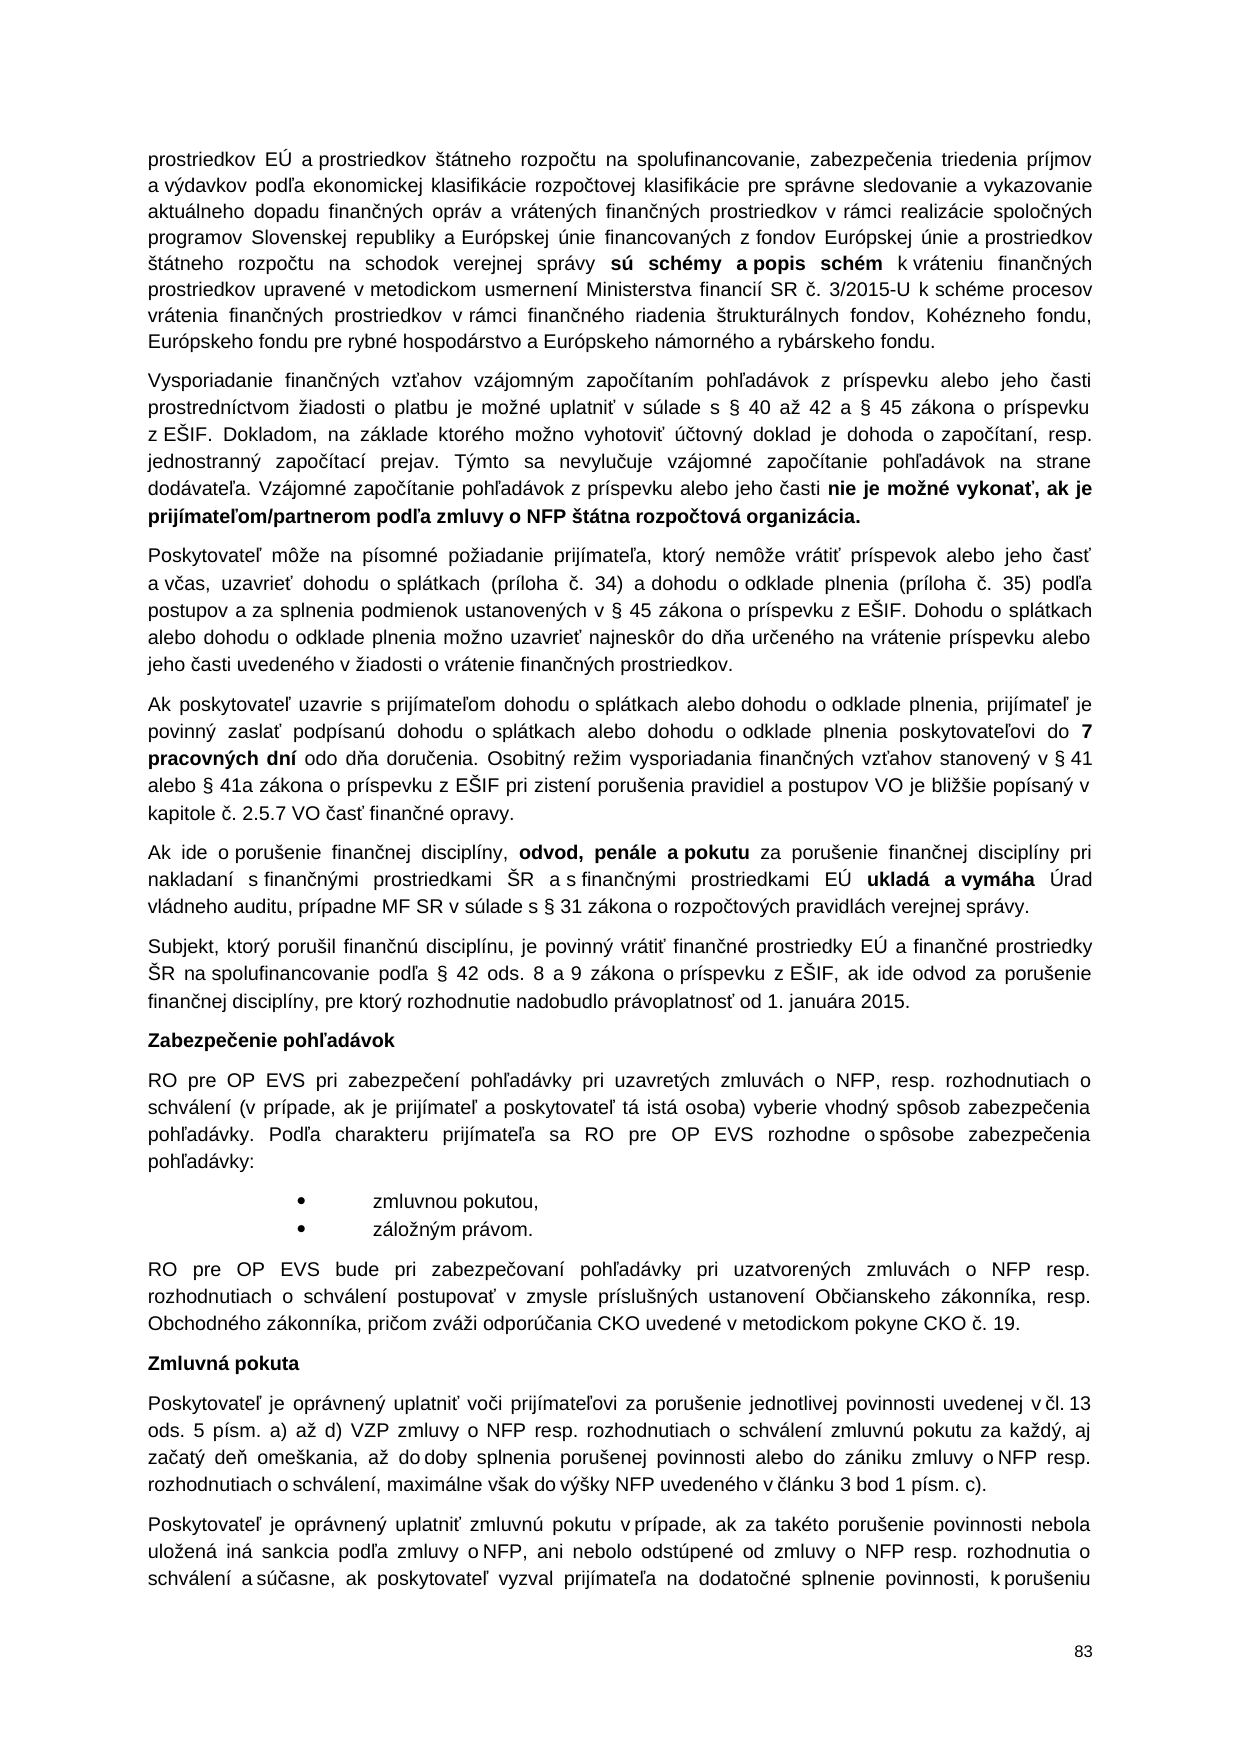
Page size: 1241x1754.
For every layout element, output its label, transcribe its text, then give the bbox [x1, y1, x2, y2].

text Subjekt, ktorý porušil finančnú disciplínu, je povinný vrátiť finančné prostriedky EÚ a finančné prostriedky ŠR na spolufinancovanie podľa § 42 ods. 8 a 9 zákona o príspevku z EŠIF, ak ide odvod za porušenie finančnej disciplíny, pre ktorý rozhodnutie nadobudlo právoplatnosť od 1. januára 2015. [148, 935, 1092, 1012]
list záložným právom. [298, 1218, 1092, 1241]
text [148, 1513, 1092, 1590]
text Poskytovateľ môže na písomné požiadanie prijímateľa, ktorý nemôže vrátiť príspevok alebo jeho časť a včas, uzavrieť dohodu o splátkach (príloha č. 34) a dohodu o odklade plnenia (príloha č. 35) podľa postupov a za splnenia podmienok ustanovených v § 45 zákona o príspevku z EŠIF. Dohodu o splátkach alebo dohodu o odklade plnenia možno uzavrieť najneskôr do dňa určeného na vrátenie príspevku alebo jeho časti uvedeného v žiadosti o vrátenie finančných prostriedkov. [148, 544, 1092, 676]
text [148, 148, 1092, 353]
text Vysporiadanie finančných vzťahov vzájomným započítaním pohľadávok z príspevku alebo jeho časti prostredníctvom žiadosti o platbu je možné uplatniť v súlade s § 40 až 42 a § 45 zákona o príspevku z EŠIF. Dokladom, na základe ktorého možno vyhotoviť účtovný doklad je dohoda o započítaní, resp. jednostranný započítací prejav. Týmto sa nevylučuje vzájomné započítanie pohľadávok na strane dodávateľa. Vzájomné započítanie pohľadávok z príspevku alebo jeho časti nie je možné vykonať, ak je prijímateľom/partnerom podľa zmluvy o NFP štátna rozpočtová organizácia. [148, 368, 1092, 527]
text Zmluvná pokuta [148, 1352, 1092, 1374]
list zmluvnou pokutou, [298, 1190, 1092, 1213]
text Ak poskytovateľ uzavrie s prijímateľom dohodu o splátkach alebo dohodu o odklade plnenia, prijímateľ je povinný zaslať podpísanú dohodu o splátkach alebo dohodu o odklade plnenia poskytovateľovi do 7 pracovných dní odo dňa doručenia. Osobitný režim vysporiadania finančných vzťahov stanovený v § 41 alebo § 41a zákona o príspevku z EŠIF pri zistení porušenia pravidiel a postupov VO je bližšie popísaný v kapitole č. 2.5.7 VO časť finančné opravy. [148, 693, 1092, 824]
text RO pre OP EVS bude pri zabezpečovaní pohľadávky pri uzatvorených zmluvách o NFP resp. rozhodnutiach o schválení postupovať v zmysle príslušných ustanovení Občianskeho zákonníka, resp. Obchodného zákonníka, pričom zváži odporúčania CKO uvedené v metodickom pokyne CKO č. 19. [148, 1258, 1092, 1335]
text Poskytovateľ je oprávnený uplatniť voči prijímateľovi za porušenie jednotlivej povinnosti uvedenej v čl. 13 ods. 5 písm. a) až d) VZP zmluvy o NFP resp. rozhodnutiach o schválení zmluvnú pokutu za každý, aj začatý deň omeškania, až do doby splnenia porušenej povinnosti alebo do zániku zmluvy o NFP resp. rozhodnutiach o schválení, maximálne však do výšky NFP uvedeného v článku 3 bod 1 písm. c). [148, 1392, 1092, 1496]
text Ak ide o porušenie finančnej disciplíny, odvod, penále a pokutu za porušenie finančnej disciplíny pri nakladaní s finančnými prostriedkami ŠR a s finančnými prostriedkami EÚ ukladá a vymáha Úrad vládneho auditu, prípadne MF SR v súlade s § 31 zákona o rozpočtových pravidlách verejnej správy. [148, 841, 1092, 918]
text Zabezpečenie pohľadávok [148, 1029, 1092, 1052]
text RO pre OP EVS pri zabezpečení pohľadávky pri uzavretých zmluvách o NFP, resp. rozhodnutiach o schválení (v prípade, ak je prijímateľ a poskytovateľ tá istá osoba) vyberie vhodný spôsob zabezpečenia pohľadávky. Podľa charakteru prijímateľa sa RO pre OP EVS rozhodne o spôsobe zabezpečenia pohľadávky: [148, 1069, 1092, 1173]
